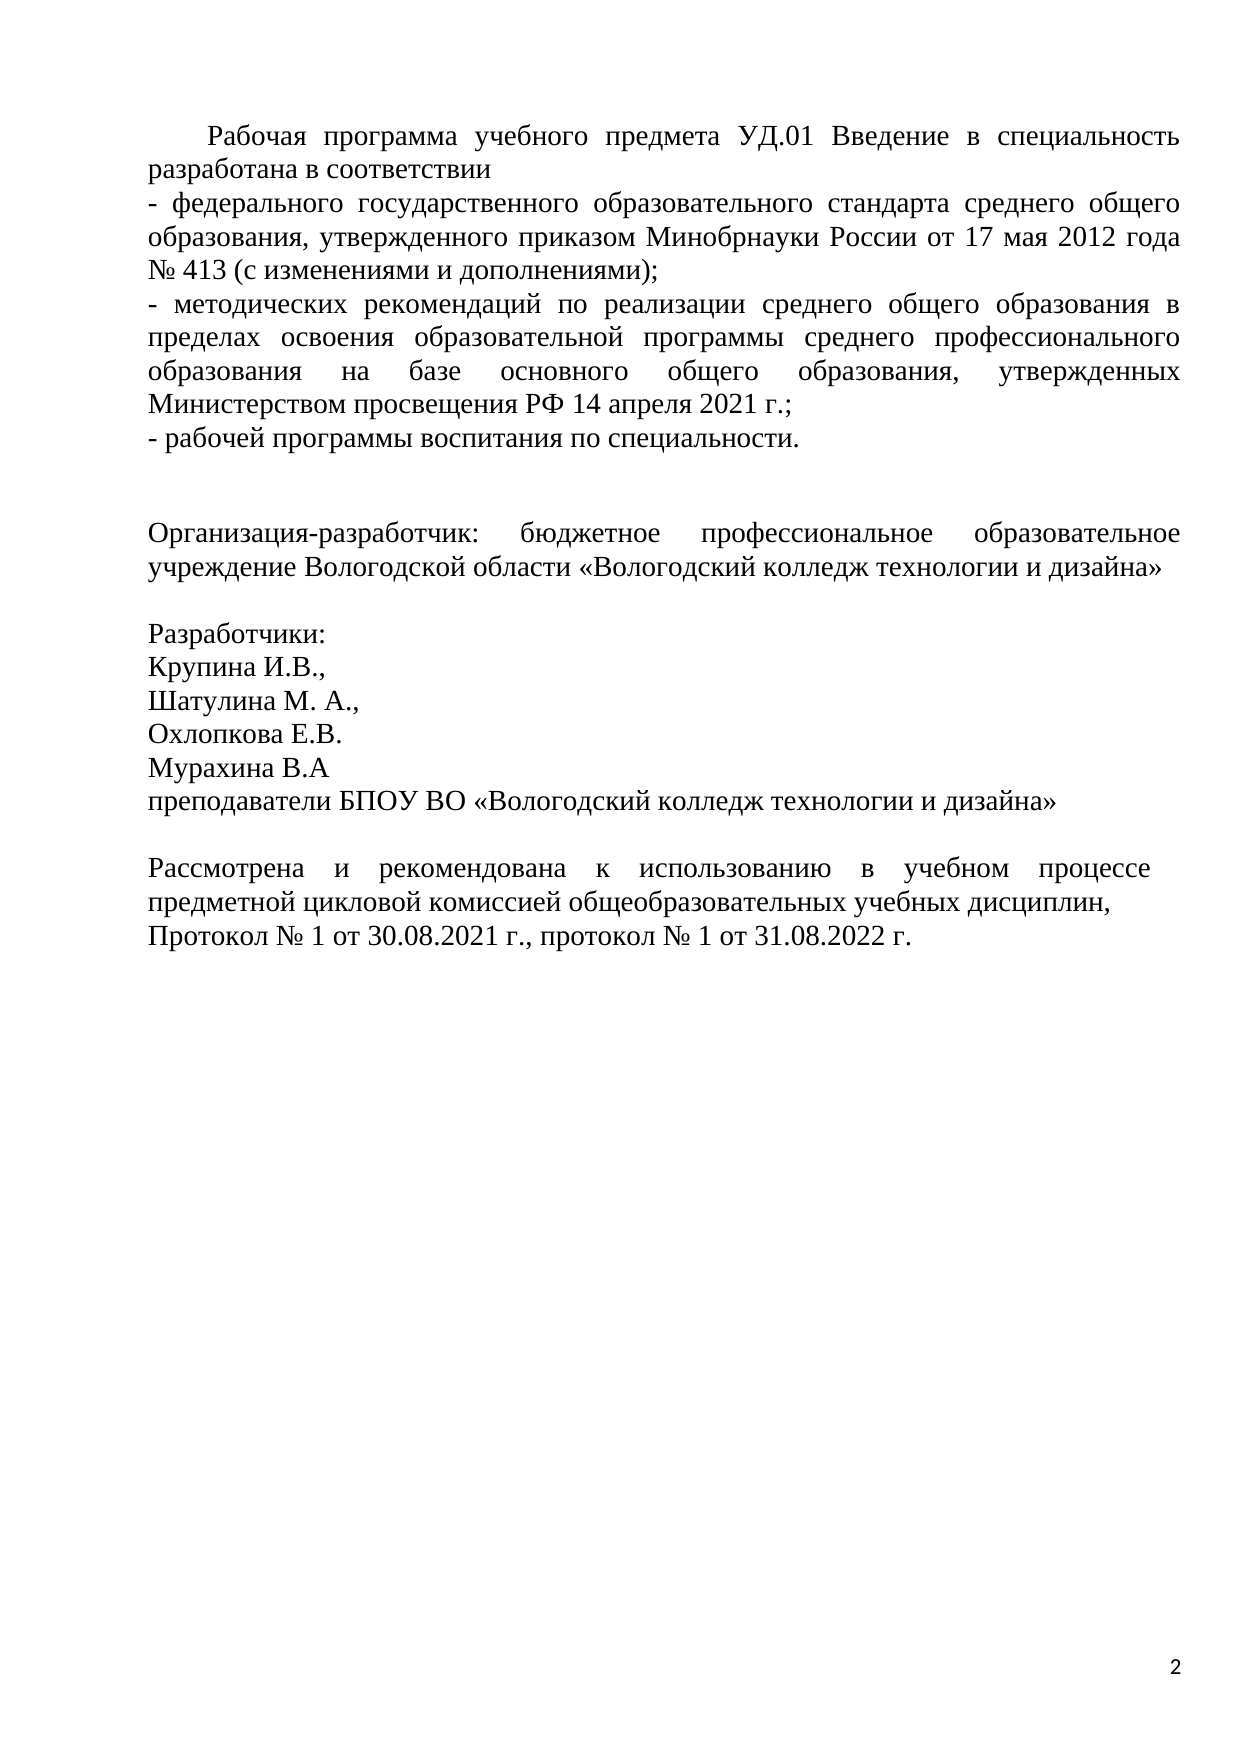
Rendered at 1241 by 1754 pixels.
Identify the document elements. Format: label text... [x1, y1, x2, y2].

text Рассмотрена и рекомендована к использованию в учебном процессе предметной цикловой комиссией общеобразовательных учебных дисциплин, [148, 851, 1181, 918]
text Крупина И.В., [148, 649, 1181, 683]
text Шатулина М. А., [148, 683, 1181, 716]
text Организация-разработчик: бюджетное профессиональное образовательное учреждение Вологодской области «Вологодский колледж технологии и дизайна» [148, 515, 1181, 582]
text Мурахина В.А [148, 750, 1181, 783]
text - рабочей программы воспитания по специальности. [148, 420, 1181, 453]
text - федерального государственного образовательного стандарта среднего общего образования, утвержденного приказом Минобрнауки России от 17 мая 2012 года № 413 (с изменениями и дополнениями); [148, 185, 1181, 286]
text - методических рекомендаций по реализации среднего общего образования в пределах освоения образовательной программы среднего профессионального образования на базе основного общего образования, утвержденных Министерством просвещения РФ 14 апреля 2021 г.; [148, 286, 1181, 420]
text Охлопкова Е.В. [148, 716, 1181, 750]
text преподаватели БПОУ ВО «Вологодский колледж технологии и дизайна» [148, 783, 1181, 817]
text Протокол № 1 от 30.08.2021 г., протокол № 1 от 31.08.2022 г. [148, 918, 1181, 951]
text Рабочая программа учебного предмета УД.01 Введение в специальность разработана в соответствии [148, 118, 1181, 185]
text Разработчики: [148, 616, 1181, 649]
